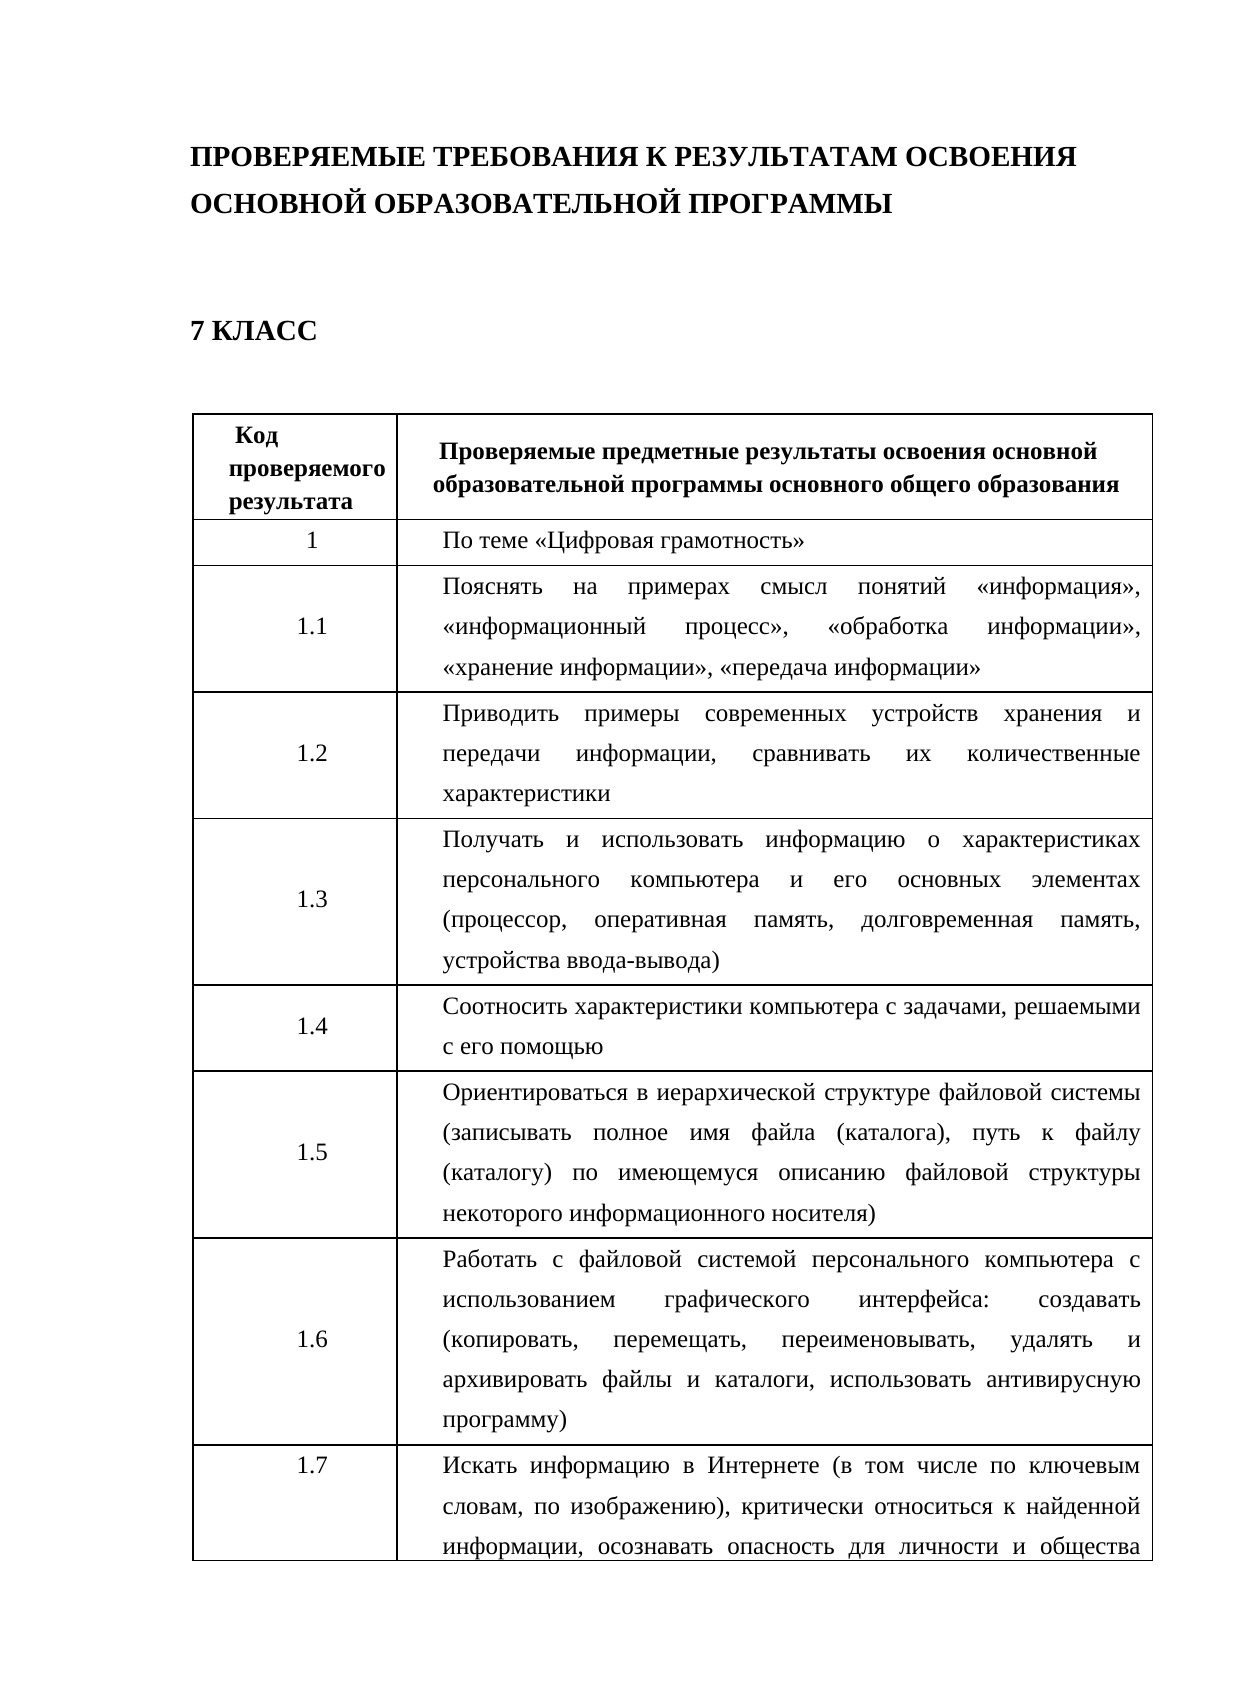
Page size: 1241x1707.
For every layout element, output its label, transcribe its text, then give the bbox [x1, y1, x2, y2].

text 7 КЛАСС [190, 313, 1152, 347]
table_cell 1.5 [194, 1072, 396, 1237]
table_header Код проверяемого результата [194, 415, 396, 518]
table_cell Получать и использовать информацию о характеристиках персонального компьютера и его основных элементах (процессор, оперативная память, долговременная память, устройства ввода-вывода) [398, 819, 1152, 984]
table_cell Работать с файловой системой персонального компьютера с использованием графического интерфейса: создавать (копировать, перемещать, переименовывать, удалять и архивировать файлы и каталоги, использовать антивирусную программу) [398, 1239, 1152, 1444]
table_cell 1 [194, 520, 396, 564]
table_cell Соотносить характеристики компьютера с задачами, решаемыми с его помощью [398, 986, 1152, 1070]
table_cell 1.6 [194, 1239, 396, 1444]
table_cell 1.1 [194, 566, 396, 691]
table_header Проверяемые предметные результаты освоения основной образовательной программы основного общего образования [398, 415, 1152, 518]
table_cell 1.2 [194, 693, 396, 817]
table_cell По теме «Цифровая грамотность» [398, 520, 1152, 564]
table_cell 1.3 [194, 819, 396, 984]
table_cell 1.7 [194, 1446, 396, 1560]
table_cell Ориентироваться в иерархической структуре файловой системы (записывать полное имя файла (каталога), путь к файлу (каталогу) по имеющемуся описанию файловой структуры некоторого информационного носителя) [398, 1072, 1152, 1237]
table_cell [398, 1446, 1152, 1560]
text ПРОВЕРЯЕМЫЕ ТРЕБОВАНИЯ К РЕЗУЛЬТАТАМ ОСВОЕНИЯ ОСНОВНОЙ ОБРАЗОВАТЕЛЬНОЙ ПРОГРАММЫ [190, 139, 1152, 219]
table_cell Приводить примеры современных устройств хранения и передачи информации, сравнивать их количественные характеристики [398, 693, 1152, 817]
table_cell Пояснять на примерах смысл понятий «информация», «информационный процесс», «обработка информации», «хранение информации», «передача информации» [398, 566, 1152, 691]
table_cell 1.4 [194, 986, 396, 1070]
